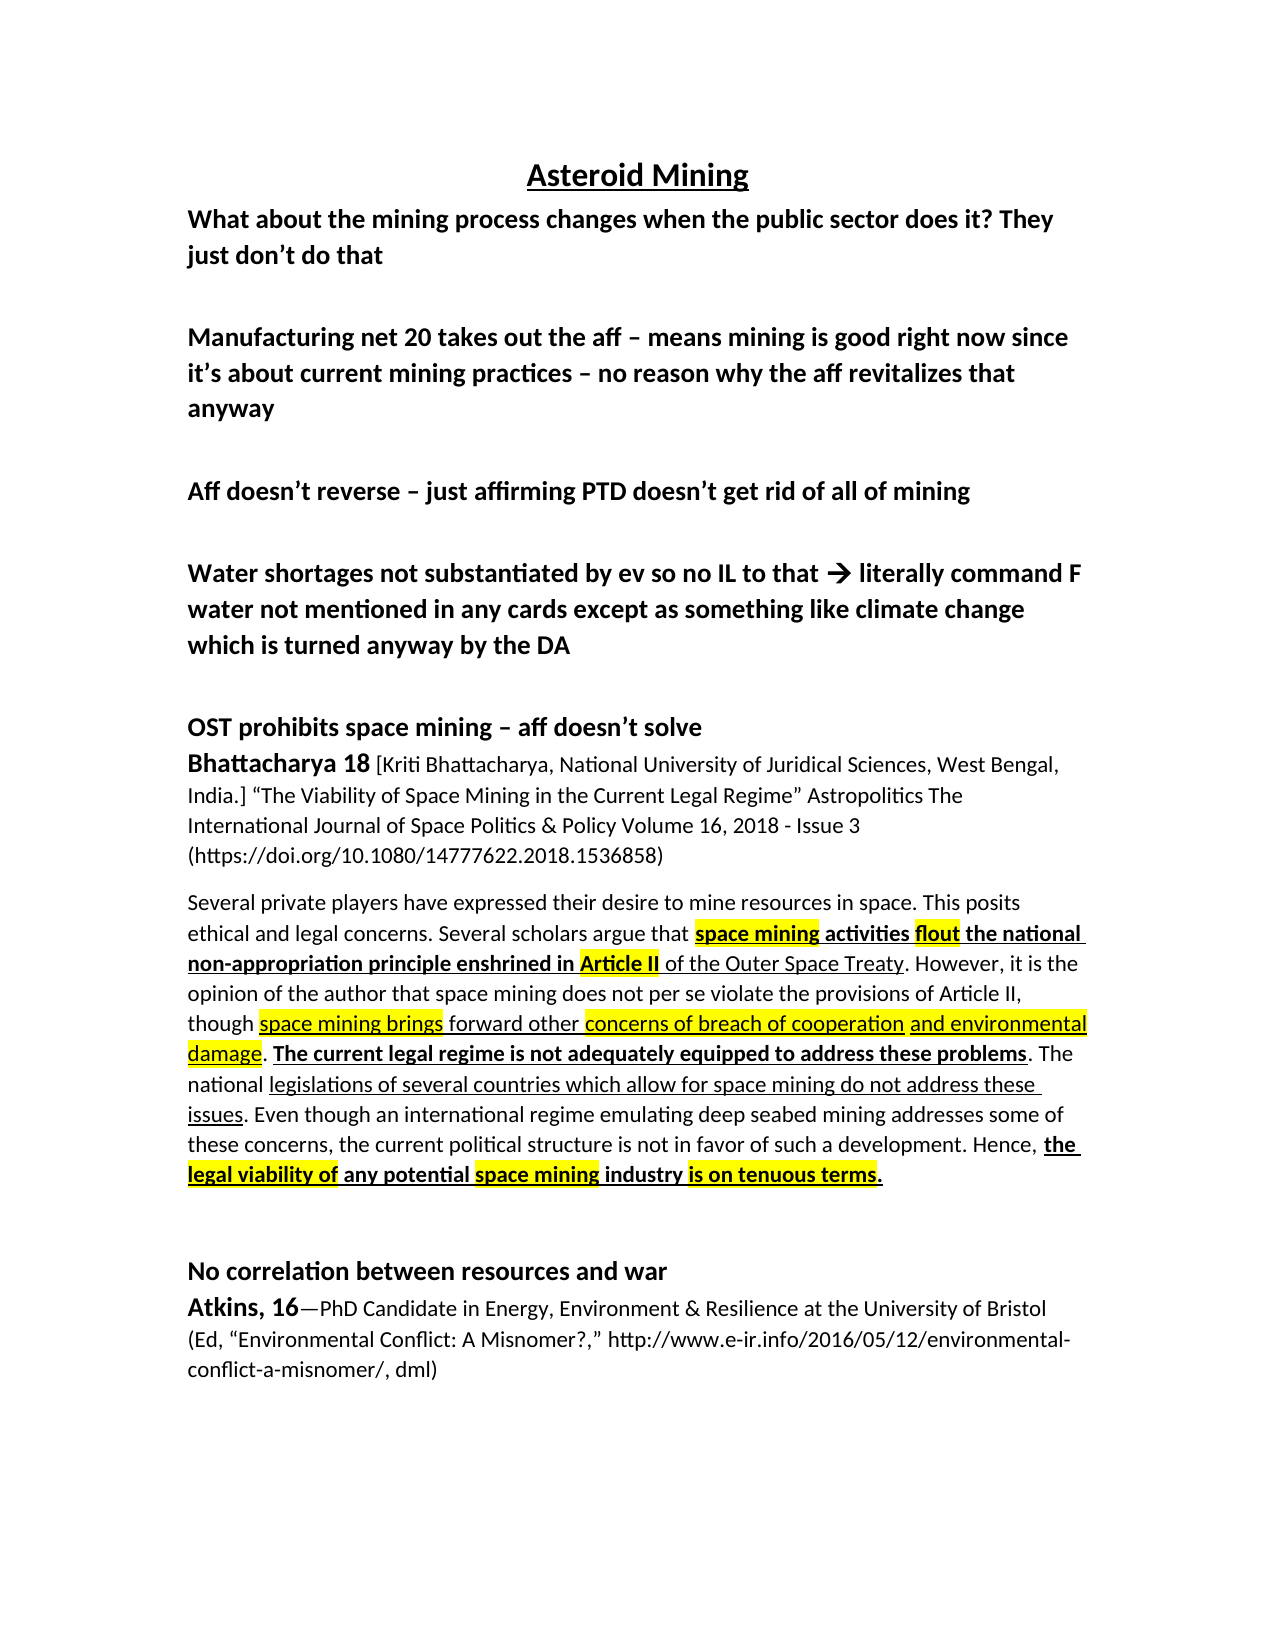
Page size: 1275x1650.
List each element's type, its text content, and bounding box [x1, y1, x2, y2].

subtitle No correlation between resources and war [187, 1254, 1087, 1287]
subtitle Asteroid Mining [187, 154, 1087, 195]
subtitle What about the mining process changes when the public sector does it? They just don’t do that [187, 202, 1087, 271]
text Atkins, 16—PhD Candidate in Energy, Environment & Resilience at the University of Bristol (Ed, “Environmental Conflict: A Misnomer?,” http://www.e-ir.info/2016/05/12/environmental-conflict-a-misnomer/, dml) [187, 1290, 1087, 1383]
text Bhattacharya 18 [Kriti Bhattacharya, National University of Juridical Sciences, West Bengal, India.] “The Viability of Space Mining in the Current Legal Regime” Astropolitics The International Journal of Space Politics & Policy Volume 16, 2018 - Issue 3 (https://doi.org/10.1080/14777622.2018.1536858) [187, 746, 1087, 870]
subtitle Manufacturing net 20 takes out the aff – means mining is good right now since it’s about current mining practices – no reason why the aff revitalizes that anyway [187, 320, 1087, 425]
subtitle Water shortages not substantiated by ev so no IL to that literally command F water not mentioned in any cards except as something like climate change which is turned anyway by the DA [187, 557, 1087, 661]
text Several private players have expressed their desire to mine resources in space. This posits ethical and legal concerns. Several scholars argue that space mining activities flout the national non-appropriation principle enshrined in Article II of the Outer Space Treaty. However, it is the opinion of the author that space mining does not per se violate the provisions of Article II, though space mining brings forward other concerns of breach of cooperation and environmental damage. The current legal regime is not adequately equipped to address these problems. The national legislations of several countries which allow for space mining do not address these issues. Even though an international regime emulating deep seabed mining addresses some of these concerns, the current political structure is not in favor of such a development. Hence, the legal viability of any potential space mining industry is on tenuous terms. [187, 888, 1087, 1188]
subtitle OST prohibits space mining – aff doesn’t solve [187, 710, 1087, 743]
subtitle Aff doesn’t reverse – just affirming PTD doesn’t get rid of all of mining [187, 474, 1087, 507]
